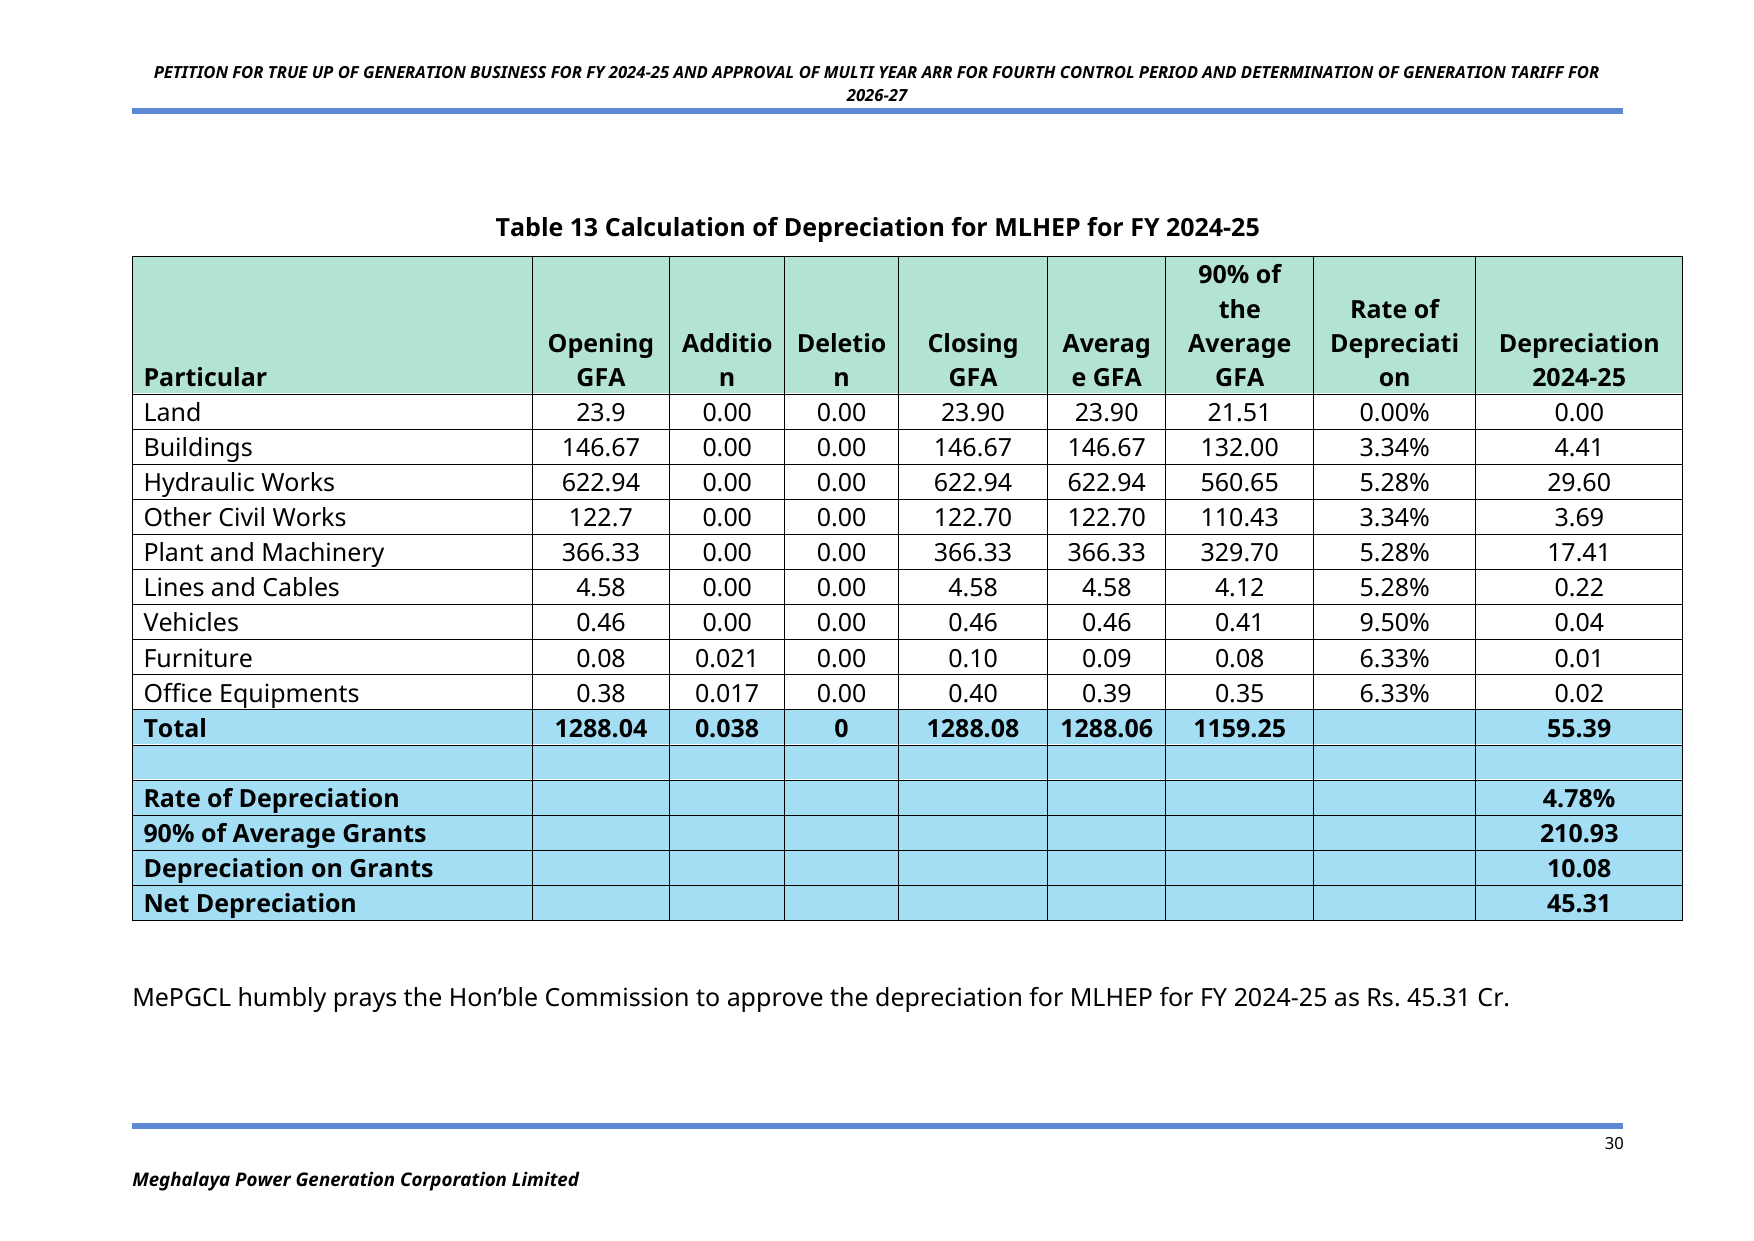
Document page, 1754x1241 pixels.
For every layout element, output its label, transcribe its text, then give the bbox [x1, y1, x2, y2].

table_cell 0.46 [533, 605, 669, 639]
table_header Depreciation 2024-25 [1476, 257, 1682, 393]
table_cell 4.58 [533, 570, 669, 604]
text MePGCL humbly prays the Hon’ble Commission to approve the depreciation for MLHEP for FY 2024-25 as Rs. 45.31 Cr. [132, 980, 1623, 1014]
table_cell Depreciation on Grants [133, 851, 532, 885]
table_cell [1166, 781, 1313, 815]
table_cell Lines and Cables [133, 570, 532, 604]
table_cell 0.00 [785, 605, 898, 639]
table_cell Hydraulic Works [133, 465, 532, 499]
table_cell 23.90 [899, 395, 1047, 428]
table_cell 0.40 [899, 675, 1047, 709]
table_cell 0.00 [670, 605, 784, 639]
text Table 13 Calculation of Depreciation for MLHEP for FY 2024-25 [132, 209, 1623, 244]
table_cell [899, 816, 1047, 850]
table_header Average GFA [1048, 257, 1165, 393]
table_cell [1048, 746, 1165, 779]
table_cell 4.12 [1166, 570, 1313, 604]
table_cell 1159.25 [1166, 710, 1313, 744]
table_cell [533, 851, 669, 885]
table_cell 0.41 [1166, 605, 1313, 639]
table_cell 622.94 [899, 465, 1047, 499]
table_header Rate of Depreciation [1314, 257, 1475, 393]
table_cell 210.93 [1476, 816, 1682, 850]
table_cell 110.43 [1166, 500, 1313, 534]
table_cell 0.10 [899, 640, 1047, 674]
table_cell 0.35 [1166, 675, 1313, 709]
table_cell [1314, 851, 1475, 885]
table_cell 0.38 [533, 675, 669, 709]
table_cell Buildings [133, 430, 532, 464]
table_cell 3.34% [1314, 430, 1475, 464]
table_cell 0.00 [670, 535, 784, 569]
table_cell 622.94 [533, 465, 669, 499]
table_cell 122.7 [533, 500, 669, 534]
table_cell 29.60 [1476, 465, 1682, 499]
table_cell [670, 851, 784, 885]
table_cell 366.33 [899, 535, 1047, 569]
table_cell 0.46 [899, 605, 1047, 639]
table_cell [1476, 746, 1682, 779]
table_cell 0.22 [1476, 570, 1682, 604]
table_cell [1314, 816, 1475, 850]
table_cell 3.69 [1476, 500, 1682, 534]
table_cell [1048, 851, 1165, 885]
table_cell 17.41 [1476, 535, 1682, 569]
table_cell Furniture [133, 640, 532, 674]
table_cell 329.70 [1166, 535, 1313, 569]
table_cell 0.00 [785, 430, 898, 464]
table_cell 0.038 [670, 710, 784, 744]
table_cell 21.51 [1166, 395, 1313, 428]
table_cell 0.00 [785, 395, 898, 428]
table_cell Rate of Depreciation [133, 781, 532, 815]
table_cell Other Civil Works [133, 500, 532, 534]
table_cell [1166, 851, 1313, 885]
table_cell [1048, 816, 1165, 850]
table_header Opening GFA [533, 257, 669, 393]
table_cell 0.02 [1476, 675, 1682, 709]
table_cell 0.46 [1048, 605, 1165, 639]
table_cell 6.33% [1314, 675, 1475, 709]
table_cell 146.67 [899, 430, 1047, 464]
table_cell Total [133, 710, 532, 744]
table_header Closing GFA [899, 257, 1047, 393]
table_cell [1166, 746, 1313, 779]
table_cell [1314, 886, 1475, 920]
table_cell [785, 851, 898, 885]
table_cell 45.31 [1476, 886, 1682, 920]
table_cell Net Depreciation [133, 886, 532, 920]
table_cell [785, 886, 898, 920]
table_cell 0.08 [1166, 640, 1313, 674]
table_cell [670, 816, 784, 850]
table_cell 122.70 [899, 500, 1047, 534]
table_cell 0 [785, 710, 898, 744]
table_cell 0.00 [785, 570, 898, 604]
table_header Addition [670, 257, 784, 393]
table_cell 0.04 [1476, 605, 1682, 639]
table_cell 0.00 [670, 430, 784, 464]
table_cell 5.28% [1314, 535, 1475, 569]
table_cell [1166, 816, 1313, 850]
table_cell 5.28% [1314, 465, 1475, 499]
table_cell 23.9 [533, 395, 669, 428]
table_cell 55.39 [1476, 710, 1682, 744]
table_cell [899, 746, 1047, 779]
table_cell [670, 886, 784, 920]
table_cell [533, 746, 669, 779]
table_cell 0.00 [785, 500, 898, 534]
table_cell [1166, 886, 1313, 920]
table_cell 0.00% [1314, 395, 1475, 428]
table_cell 0.017 [670, 675, 784, 709]
table_header 90% of the Average GFA [1166, 257, 1313, 393]
table_cell [1314, 746, 1475, 779]
table_cell 366.33 [533, 535, 669, 569]
table_cell 0.00 [670, 465, 784, 499]
table_cell 10.08 [1476, 851, 1682, 885]
table_header Particular [133, 257, 532, 393]
table_cell Plant and Machinery [133, 535, 532, 569]
table_cell 0.00 [785, 465, 898, 499]
table_cell 4.41 [1476, 430, 1682, 464]
table_cell 1288.08 [899, 710, 1047, 744]
table_cell 622.94 [1048, 465, 1165, 499]
table_cell 4.58 [1048, 570, 1165, 604]
table_cell 0.00 [670, 395, 784, 428]
table_cell [670, 746, 784, 779]
table_cell 132.00 [1166, 430, 1313, 464]
table_cell [785, 816, 898, 850]
table_cell [899, 851, 1047, 885]
table_cell 0.00 [785, 640, 898, 674]
table_cell 146.67 [533, 430, 669, 464]
table_cell [1048, 781, 1165, 815]
table_cell 146.67 [1048, 430, 1165, 464]
table_cell 0.00 [1476, 395, 1682, 428]
table_cell 1288.04 [533, 710, 669, 744]
table_cell 9.50% [1314, 605, 1475, 639]
table_cell [1314, 781, 1475, 815]
table_cell 5.28% [1314, 570, 1475, 604]
table_cell [785, 746, 898, 779]
table_cell 122.70 [1048, 500, 1165, 534]
table_cell 0.39 [1048, 675, 1165, 709]
table_cell [533, 781, 669, 815]
table_cell 3.34% [1314, 500, 1475, 534]
table_cell 0.00 [670, 570, 784, 604]
table_cell Office Equipments [133, 675, 532, 709]
table_header Deletion [785, 257, 898, 393]
table_cell [899, 781, 1047, 815]
table_cell [785, 781, 898, 815]
table_cell 0.00 [785, 535, 898, 569]
table_cell 6.33% [1314, 640, 1475, 674]
table_cell 4.78% [1476, 781, 1682, 815]
table_cell [533, 816, 669, 850]
table_cell 90% of Average Grants [133, 816, 532, 850]
table_cell [1048, 886, 1165, 920]
table_cell [133, 746, 532, 779]
table_cell 0.00 [785, 675, 898, 709]
table_cell Vehicles [133, 605, 532, 639]
table_cell 23.90 [1048, 395, 1165, 428]
table_cell 4.58 [899, 570, 1047, 604]
table_cell [899, 886, 1047, 920]
table_cell 0.00 [670, 500, 784, 534]
table_cell 0.01 [1476, 640, 1682, 674]
table_cell 0.08 [533, 640, 669, 674]
table_cell [1314, 710, 1475, 744]
table_cell Land [133, 395, 532, 428]
table_cell 0.021 [670, 640, 784, 674]
table_cell 366.33 [1048, 535, 1165, 569]
table_cell 560.65 [1166, 465, 1313, 499]
table_cell 0.09 [1048, 640, 1165, 674]
table_cell [670, 781, 784, 815]
table_cell [533, 886, 669, 920]
table_cell 1288.06 [1048, 710, 1165, 744]
